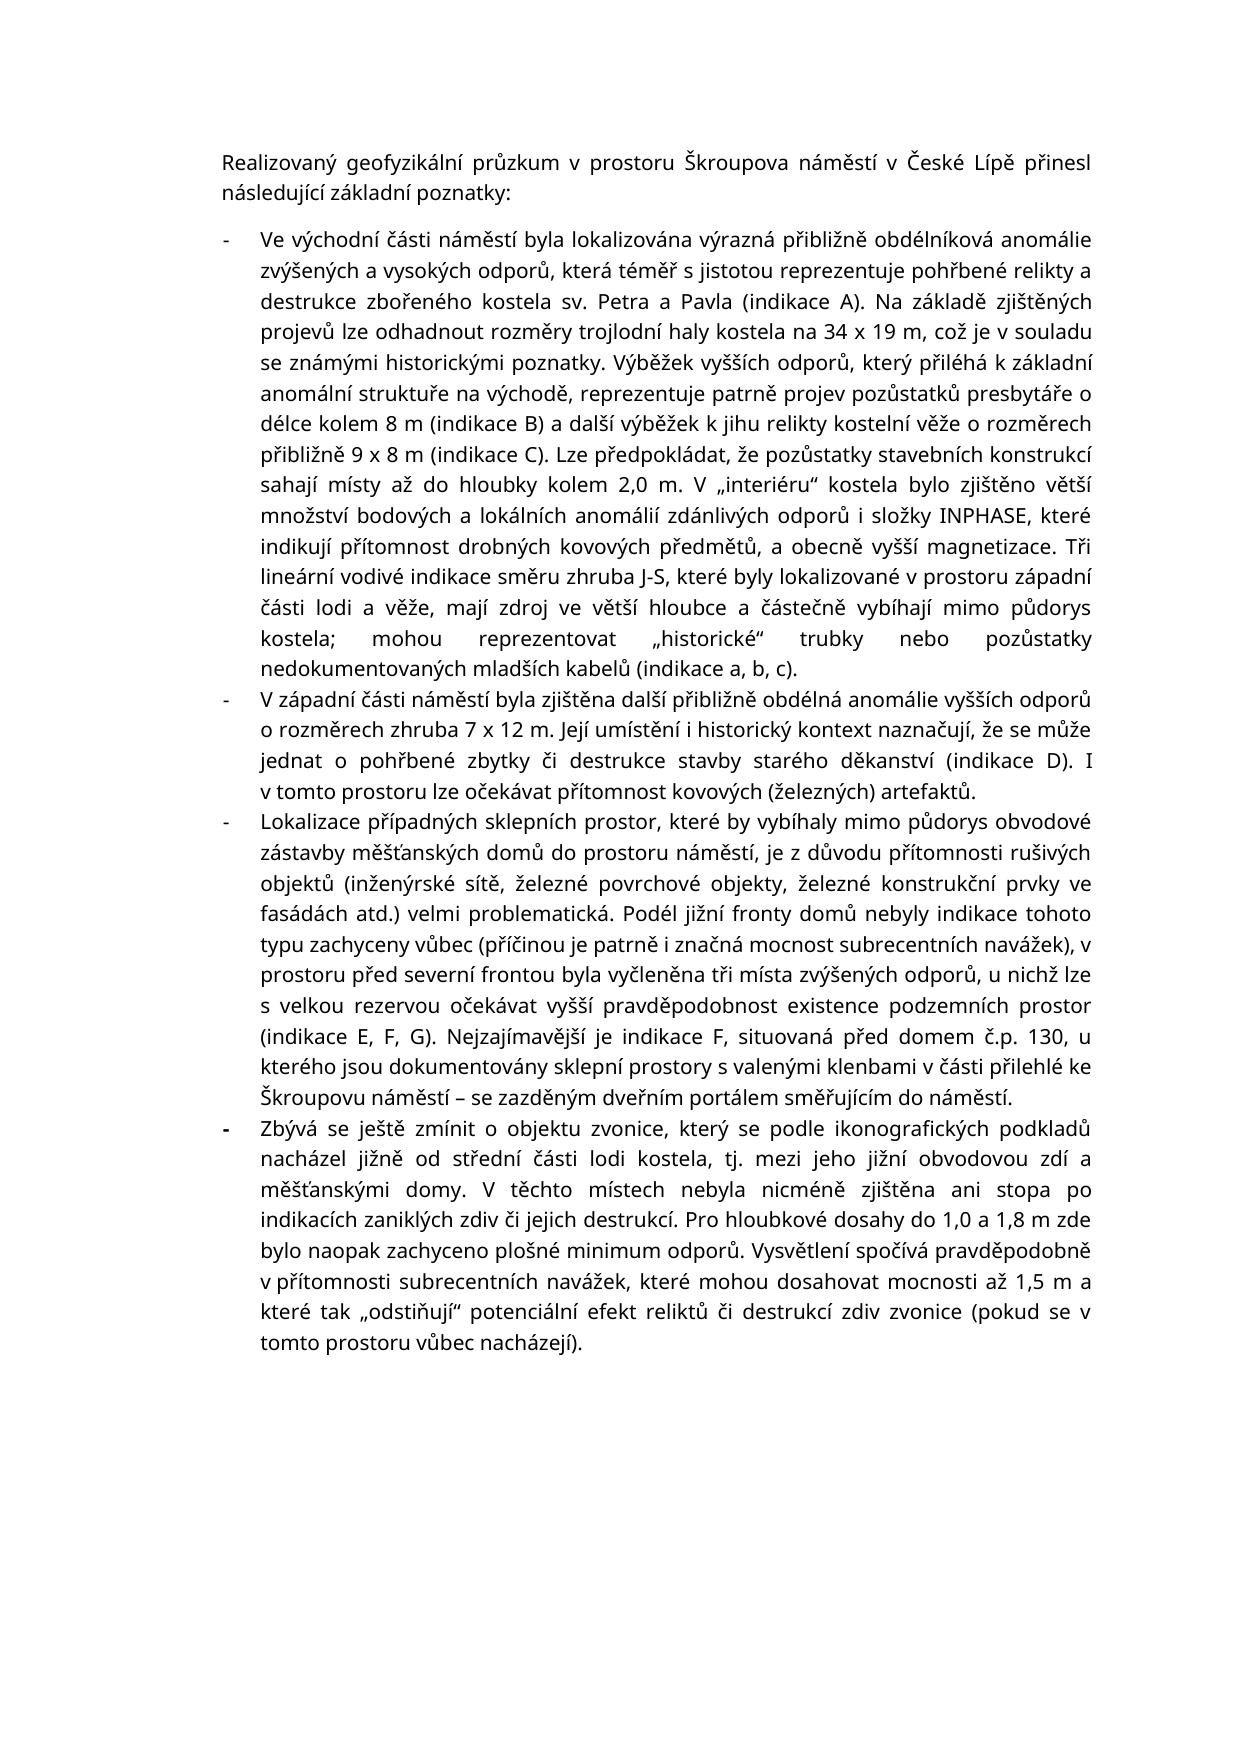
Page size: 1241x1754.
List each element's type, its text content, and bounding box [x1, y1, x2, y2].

list Lokalizace případných sklepních prostor, které by vybíhaly mimo půdorys obvodové zástavby měšťanských domů do prostoru náměstí, je z důvodu přítomnosti rušivých objektů (inženýrské sítě, železné povrchové objekty, železné konstrukční prvky ve fasádách atd.) velmi problematická. Podél jižní fronty domů nebyly indikace tohoto typu zachyceny vůbec (příčinou je patrně i značná mocnost subrecentních navážek), v prostoru před severní frontou byla vyčleněna tři místa zvýšených odporů, u nichž lze s velkou rezervou očekávat vyšší pravděpodobnost existence podzemních prostor (indikace E, F, G). Nejzajímavější je indikace F, situovaná před domem č.p. 130, u kterého jsou dokumentovány sklepní prostory s valenými klenbami v části přilehlé ke Škroupovu náměstí – se zazděným dveřním portálem směřujícím do náměstí. [223, 807, 1093, 1111]
list Ve východní části náměstí byla lokalizována výrazná přibližně obdélníková anomálie zvýšených a vysokých odporů, která téměř s jistotou reprezentuje pohřbené relikty a destrukce zbořeného kostela sv. Petra a Pavla (indikace A). Na základě zjištěných projevů lze odhadnout rozměry trojlodní haly kostela na 34 x 19 m, což je v souladu se známými historickými poznatky. Výběžek vyšších odporů, který přiléhá k základní anomální struktuře na východě, reprezentuje patrně projev pozůstatků presbytáře o délce kolem 8 m (indikace B) a další výběžek k jihu relikty kostelní věže o rozměrech přibližně 9 x 8 m (indikace C). Lze předpokládat, že pozůstatky stavebních konstrukcí sahají místy až do hloubky kolem 2,0 m. V „interiéru“ kostela bylo zjištěno větší množství bodových a lokálních anomálií zdánlivých odporů i složky INPHASE, které indikují přítomnost drobných kovových předmětů, a obecně vyšší magnetizace. Tři lineární vodivé indikace směru zhruba J-S, které byly lokalizované v prostoru západní části lodi a věže, mají zdroj ve větší hloubce a částečně vybíhají mimo půdorys kostela; mohou reprezentovat „historické“ trubky nebo pozůstatky nedokumentovaných mladších kabelů (indikace a, b, c). [223, 226, 1093, 683]
list V západní části náměstí byla zjištěna další přibližně obdélná anomálie vyšších odporů o rozměrech zhruba 7 x 12 m. Její umístění i historický kontext naznačují, že se může jednat o pohřbené zbytky či destrukce stavby starého děkanství (indikace D). I v tomto prostoru lze očekávat přítomnost kovových (železných) artefaktů. [223, 685, 1093, 805]
text Realizovaný geofyzikální průzkum v prostoru Škroupova náměstí v České Lípě přinesl následující základní poznatky: [221, 148, 1093, 207]
list Zbývá se ještě zmínit o objektu zvonice, který se podle ikonografických podkladů nacházel jižně od střední části lodi kostela, tj. mezi jeho jižní obvodovou zdí a měšťanskými domy. V těchto místech nebyla nicméně zjištěna ani stopa po indikacích zaniklých zdiv či jejich destrukcí. Pro hloubkové dosahy do 1,0 a 1,8 m zde bylo naopak zachyceno plošné minimum odporů. Vysvětlení spočívá pravděpodobně v přítomnosti subrecentních navážek, které mohou dosahovat mocnosti až 1,5 m a které tak „odstiňují“ potenciální efekt reliktů či destrukcí zdiv zvonice (pokud se v tomto prostoru vůbec nacházejí). [223, 1114, 1093, 1356]
